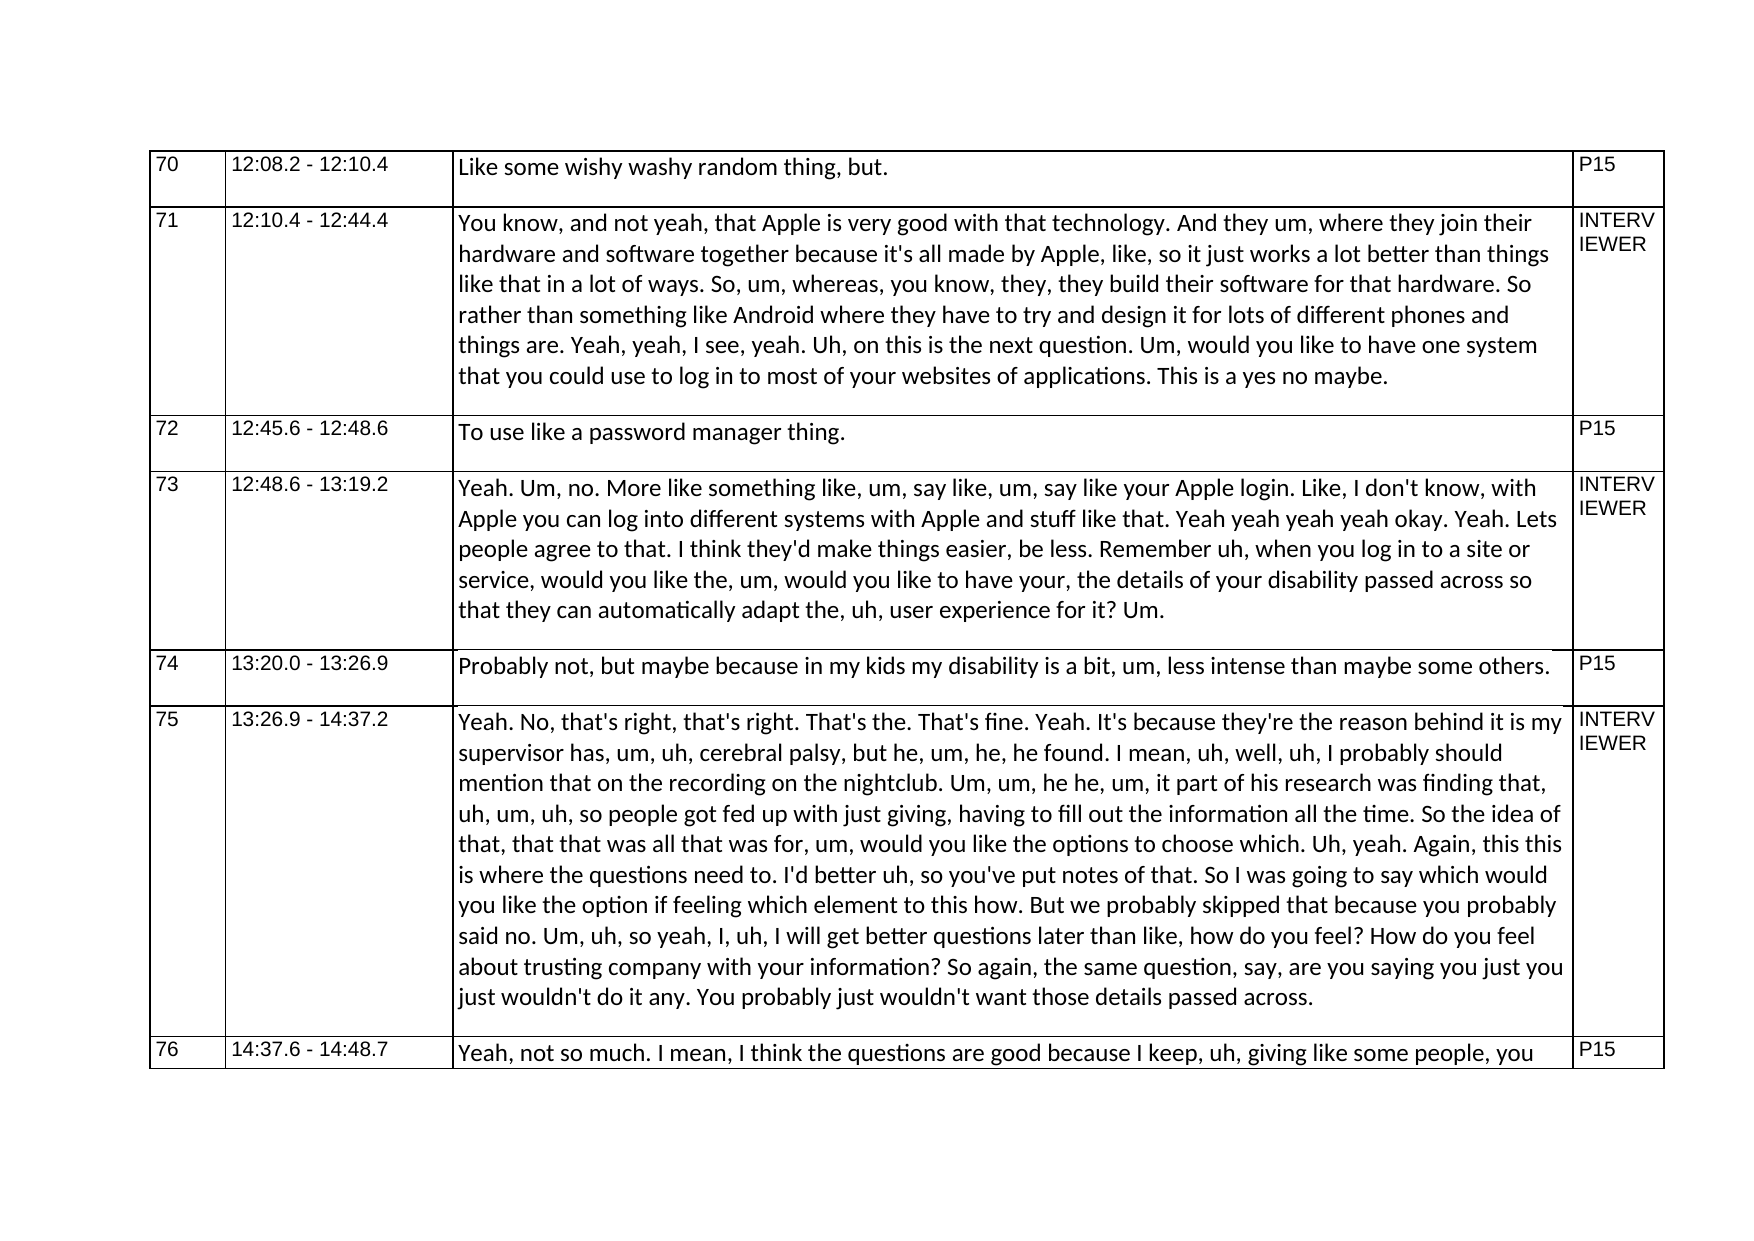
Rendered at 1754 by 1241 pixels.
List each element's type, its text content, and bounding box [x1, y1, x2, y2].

table_cell P15 [1574, 416, 1663, 471]
table_cell 13:20.0 - 13:26.9 [226, 651, 452, 705]
table_cell 13:26.9 - 14:37.2 [226, 707, 452, 1036]
table_cell 74 [151, 651, 225, 705]
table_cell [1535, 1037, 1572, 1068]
table_cell You know, and not yeah, that Apple is very good with that technology. And they um, where they join their hardware and software together because it's all made by Apple, like, so it just works a lot better than things like that in a lot of ways. So, um, whereas, you know, they, they build their software for that hardware. So rather than something like Android where they have to try and design it for lots of different phones and things are. Yeah, yeah, I see, yeah. Uh, on this is the next question. Um, would you like to have one system that you could use to log in to most of your websites of applications. This is a yes no maybe. [454, 208, 1572, 415]
table_cell 12:45.6 - 12:48.6 [226, 416, 452, 471]
table_cell P15 [1574, 651, 1663, 705]
table_cell 73 [151, 472, 225, 649]
table_cell 14:37.6 - 14:48.7 [226, 1037, 452, 1068]
table_cell To use like a password manager thing. [454, 416, 1572, 471]
table_cell INTERVIEWER [1574, 707, 1663, 1036]
table_cell 12:08.2 - 12:10.4 [226, 152, 452, 206]
table_cell 75 [151, 707, 225, 1036]
table_cell 76 [151, 1037, 225, 1068]
table_cell 71 [151, 208, 225, 415]
table_cell Probably not, but maybe because in my kids my disability is a bit, um, less intense than maybe some others. [454, 651, 1572, 705]
table_cell P15 [1574, 1037, 1663, 1068]
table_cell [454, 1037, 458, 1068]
table_cell INTERVIEWER [1574, 472, 1663, 649]
table_cell Yeah. Um, no. More like something like, um, say like, um, say like your Apple login. Like, I don't know, with Apple you can log into different systems with Apple and stuff like that. Yeah yeah yeah yeah okay. Yeah. Lets people agree to that. I think they'd make things easier, be less. Remember uh, when you log in to a site or service, would you like the, um, would you like to have your, the details of your disability passed across so that they can automatically adapt the, uh, user experience for it? Um. [454, 472, 1572, 649]
table_cell INTERVIEWER [1574, 208, 1663, 415]
table_cell 70 [151, 152, 225, 206]
table_cell 12:48.6 - 13:19.2 [226, 472, 452, 649]
table_cell Yeah. No, that's right, that's right. That's the. That's fine. Yeah. It's because they're the reason behind it is my supervisor has, um, uh, cerebral palsy, but he, um, he, he found. I mean, uh, well, uh, I probably should mention that on the recording on the nightclub. Um, um, he he, um, it part of his research was finding that, uh, um, uh, so people got fed up with just giving, having to fill out the information all the time. So the idea of that, that that was all that was for, um, would you like the options to choose which. Uh, yeah. Again, this this is where the questions need to. I'd better uh, so you've put notes of that. So I was going to say which would you like the option if feeling which element to this how. But we probably skipped that because you probably said no. Um, uh, so yeah, I, uh, I will get better questions later than like, how do you feel? How do you feel about trusting company with your information? So again, the same question, say, are you saying you just you just wouldn't do it any. You probably just wouldn't want those details passed across. [454, 707, 1572, 1036]
table_cell Like some wishy washy random thing, but. [454, 152, 1572, 206]
table_cell 72 [151, 416, 225, 471]
table_cell P15 [1574, 152, 1663, 206]
table_cell 12:10.4 - 12:44.4 [226, 208, 452, 415]
